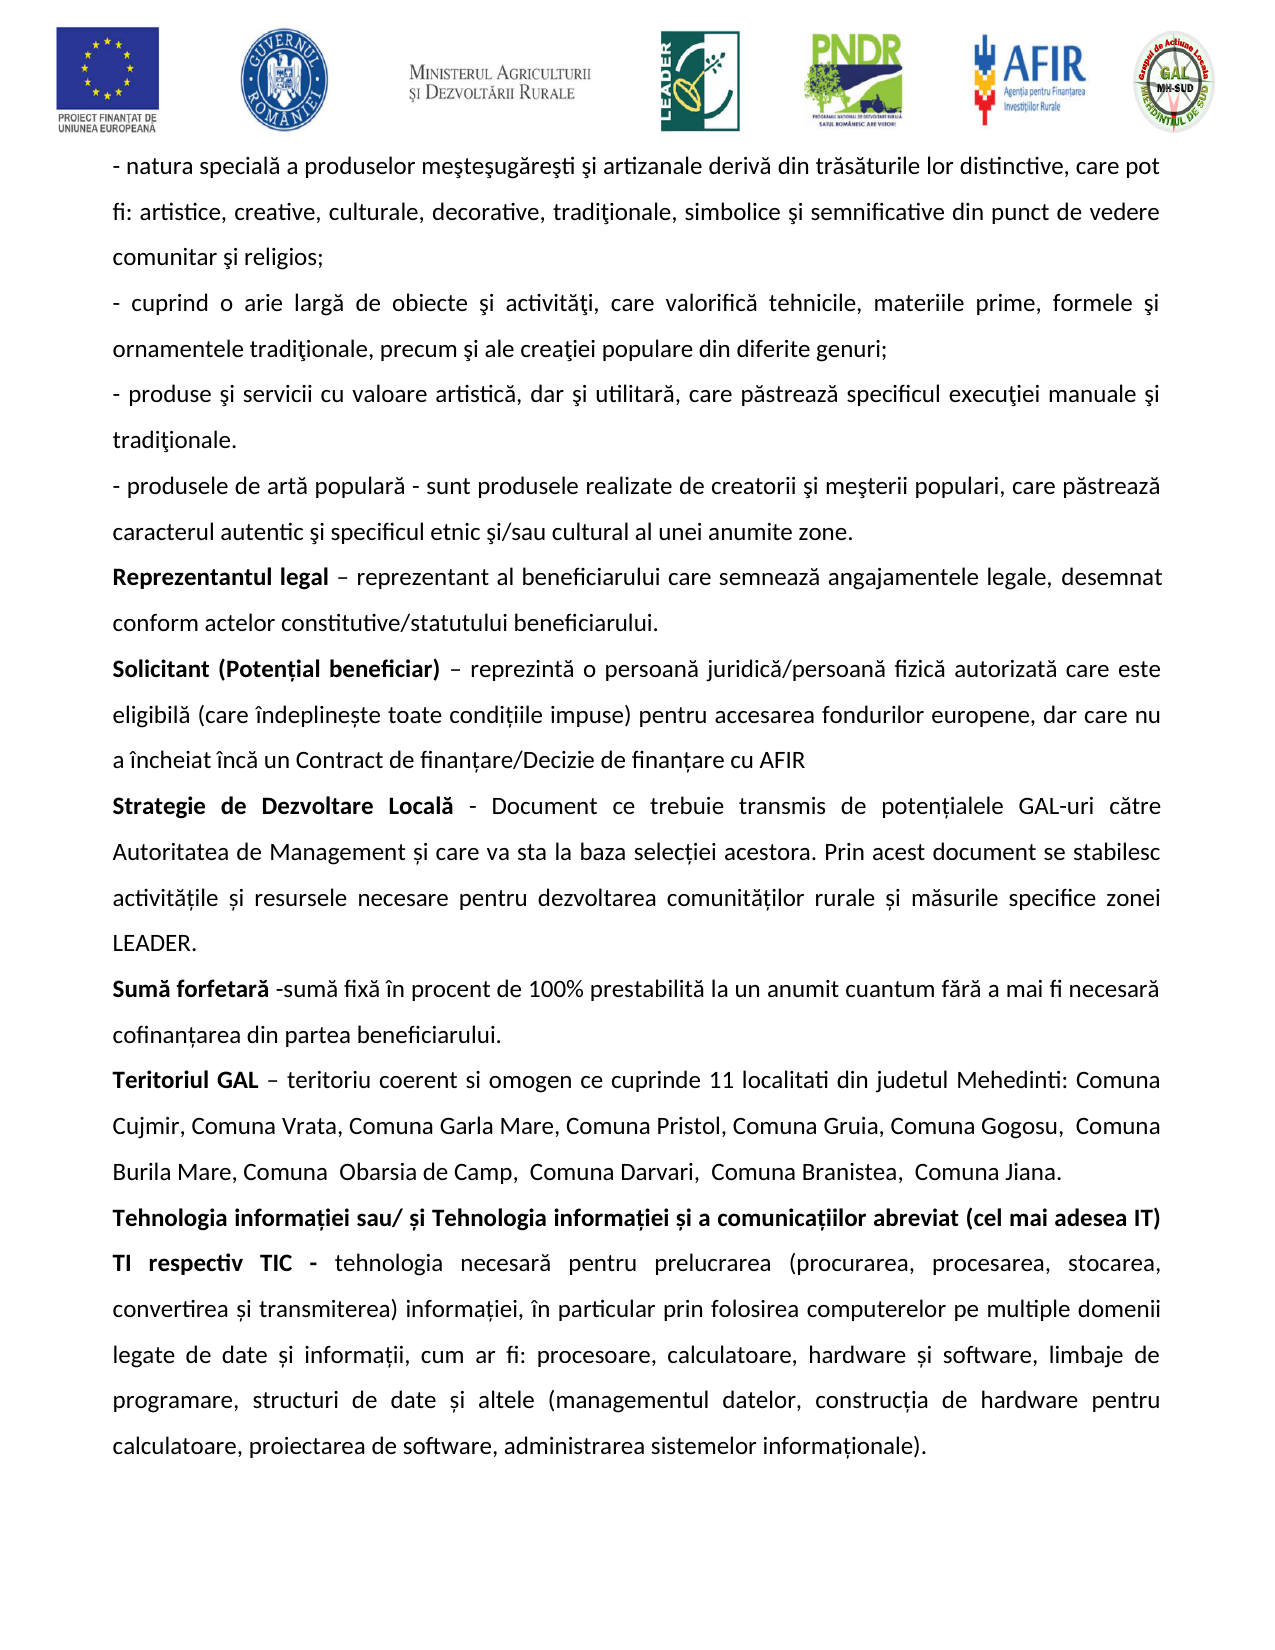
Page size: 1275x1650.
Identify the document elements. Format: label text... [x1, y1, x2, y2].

text - cuprind o arie largă de obiecte şi activităţi, care valorifică tehnicile, materiile prime, formele şi ornamentele tradiţionale, precum şi ale creaţiei populare din diferite genuri; [112, 287, 1162, 363]
text Strategie de Dezvoltare Locală - Document ce trebuie transmis de potențialele GAL-uri către Autoritatea de Management și care va sta la baza selecției acestora. Prin acest document se stabilesc activitățile și resursele necesare pentru dezvoltarea comunităților rurale și măsurile specifice zonei LEADER. [112, 790, 1162, 958]
text - produse şi servicii cu valoare artistică, dar şi utilitară, care păstrează specificul execuţiei manuale şi tradiţionale. [112, 379, 1162, 455]
picture [27, 19, 1235, 132]
text Solicitant (Potențial beneficiar) – reprezintă o persoană juridică/persoană fizică autorizată care este eligibilă (care îndeplinește toate condițiile impuse) pentru accesarea fondurilor europene, dar care nu a încheiat încă un Contract de finanțare/Decizie de finanțare cu AFIR [112, 653, 1162, 775]
text Tehnologia informației sau/ și Tehnologia informației și a comunicațiilor abreviat (cel mai adesea IT) TI respectiv TIC - tehnologia necesară pentru prelucrarea (procurarea, procesarea, stocarea, convertirea și transmiterea) informației, în particular prin folosirea computerelor pe multiple domenii legate de date și informații, cum ar fi: procesoare, calculatoare, hardware și software, limbaje de programare, structuri de date și altele (managementul datelor, construcția de hardware pentru calculatoare, proiectarea de software, administrarea sistemelor informaționale). [112, 1202, 1162, 1461]
text - produsele de artă populară - sunt produsele realizate de creatorii şi meşterii populari, care păstrează caracterul autentic şi specificul etnic şi/sau cultural al unei anumite zone. [112, 470, 1162, 546]
text Reprezentantul legal – reprezentant al beneficiarului care semnează angajamentele legale, desemnat conform actelor constitutive/statutului beneficiarului. [112, 562, 1162, 638]
text - natura specială a produselor meşteşugăreşti şi artizanale derivă din trăsăturile lor distinctive, care pot fi: artistice, creative, culturale, decorative, tradiţionale, simbolice şi semnificative din punct de vedere comunitar şi religios; [112, 150, 1162, 272]
text Sumă forfetară -sumă fixă în procent de 100% prestabilită la un anumit cuantum fără a mai fi necesară cofinanțarea din partea beneficiarului. [112, 973, 1162, 1049]
text Teritoriul GAL – teritoriu coerent si omogen ce cuprinde 11 localitati din judetul Mehedinti: Comuna Cujmir, Comuna Vrata, Comuna Garla Mare, Comuna Pristol, Comuna Gruia, Comuna Gogosu, Comuna Burila Mare, Comuna Obarsia de Camp, Comuna Darvari, Comuna Branistea, Comuna Jiana. [112, 1064, 1162, 1187]
